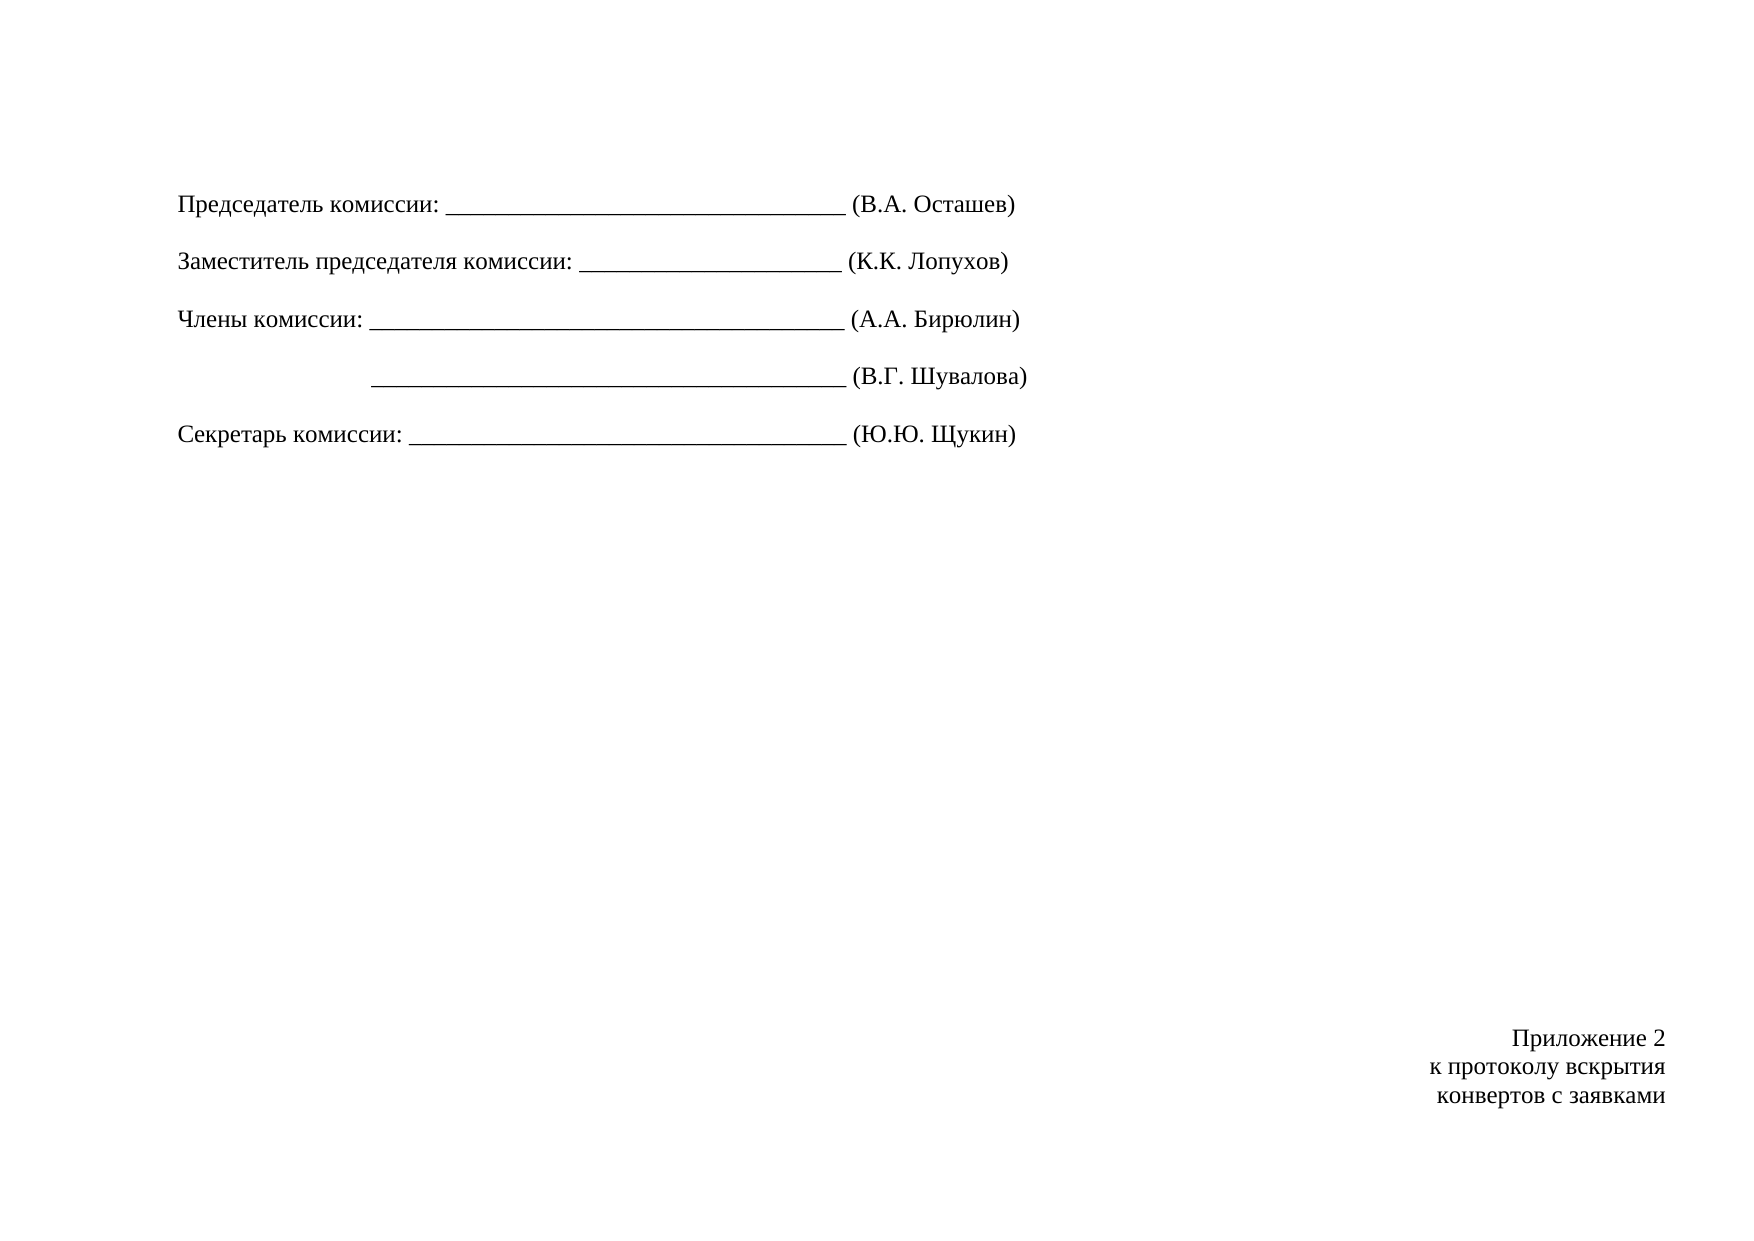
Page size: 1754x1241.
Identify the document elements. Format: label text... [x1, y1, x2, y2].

text Секретарь комиссии: ___________________________________ (Ю.Ю. Щукин) [177, 419, 1665, 448]
text ______________________________________ (В.Г. Шувалова) [177, 361, 1665, 390]
text к протоколу вскрытия [960, 1051, 1665, 1080]
text Заместитель председателя комиссии: _____________________ (К.К. Лопухов) [177, 246, 1665, 275]
text Председатель комиссии: ________________________________ (В.А. Осташев) [177, 189, 1665, 218]
text Члены комиссии: ______________________________________ (А.А. Бирюлин) [177, 304, 1665, 333]
text конвертов с заявками [960, 1080, 1665, 1109]
text Приложение 2 [960, 1023, 1665, 1051]
